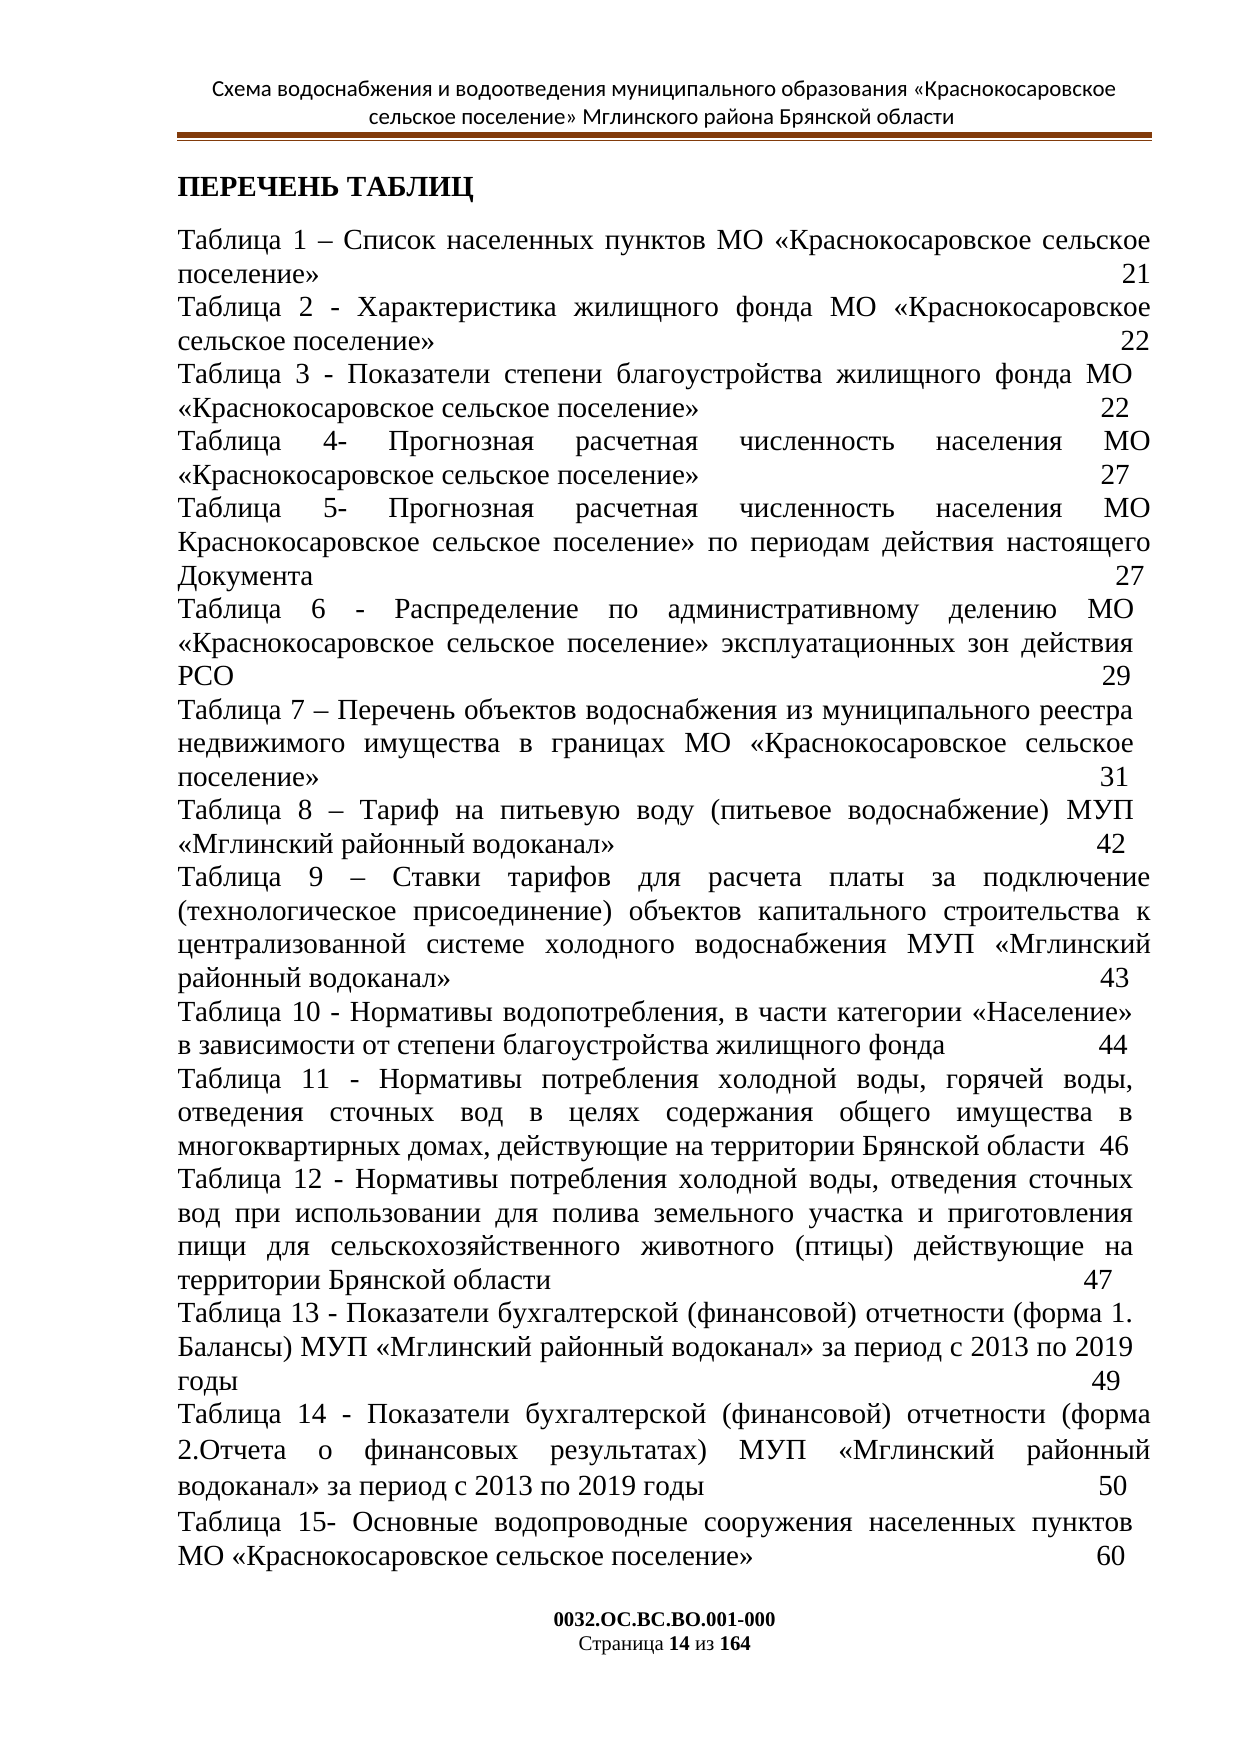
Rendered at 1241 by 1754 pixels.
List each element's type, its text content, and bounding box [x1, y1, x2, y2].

text Таблица 8 – Тариф на питьевую воду (питьевое водоснабжение) МУП «Мглинский районный водоканал» 42 [177, 792, 1134, 859]
text Таблица 13 - Показатели бухгалтерской (финансовой) отчетности (форма 1. Балансы) МУП «Мглинский районный водоканал» за период с 2013 по 2019 годы 49 [177, 1296, 1134, 1396]
text Таблица 14 - Показатели бухгалтерской (финансовой) отчетности (форма 2.Отчета о финансовых результатах) МУП «Мглинский районный водоканал» за период с 2013 по 2019 годы 50 [177, 1396, 1152, 1502]
text Таблица 7 – Перечень объектов водоснабжения из муниципального реестра недвижимого имущества в границах МО «Краснокосаровское сельское поселение» 31 [177, 692, 1134, 792]
text Таблица 6 - Распределение по административному делению МО «Краснокосаровское сельское поселение» эксплуатационных зон действия РСО 29 [177, 591, 1134, 692]
text Таблица 1 – Список населенных пунктов МО «Краснокосаровское сельское поселение» 21 [177, 222, 1152, 289]
text Таблица 2 - Характеристика жилищного фонда МО «Краснокосаровское сельское поселение» 22 [177, 289, 1152, 356]
text ПЕРЕЧЕНЬ ТАБЛИЦ [177, 169, 1152, 203]
text Таблица 12 - Нормативы потребления холодной воды, отведения сточных вод при использовании для полива земельного участка и приготовления пищи для сельскохозяйственного животного (птицы) действующие на территории Брянской области 47 [177, 1161, 1134, 1296]
subtitle Таблица 4- Прогнозная расчетная численность населения МО «Краснокосаровское сельское поселение» 27 [177, 423, 1152, 491]
text Таблица 11 - Нормативы потребления холодной воды, горячей воды, отведения сточных вод в целях содержания общего имущества в многоквартирных домах, действующие на территории Брянской области 46 [177, 1061, 1134, 1161]
text Таблица 9 – Ставки тарифов для расчета платы за подключение (технологическое присоединение) объектов капитального строительства к централизованной системе холодного водоснабжения МУП «Мглинский районный водоканал» 43 [177, 859, 1152, 994]
list Таблица 15- Основные водопроводные сооружения населенных пунктов МО «Краснокосаровское сельское поселение» 60 [177, 1504, 1134, 1572]
text Таблица 3 - Показатели степени благоустройства жилищного фонда МО «Краснокосаровское сельское поселение» 22 [177, 356, 1134, 423]
text Таблица 10 - Нормативы водопотребления, в части категории «Население» в зависимости от степени благоустройства жилищного фонда 44 [177, 994, 1134, 1061]
subtitle Таблица 5- Прогнозная расчетная численность населения МО Краснокосаровское сельское поселение» по периодам действия настоящего Документа 27 [177, 491, 1152, 591]
